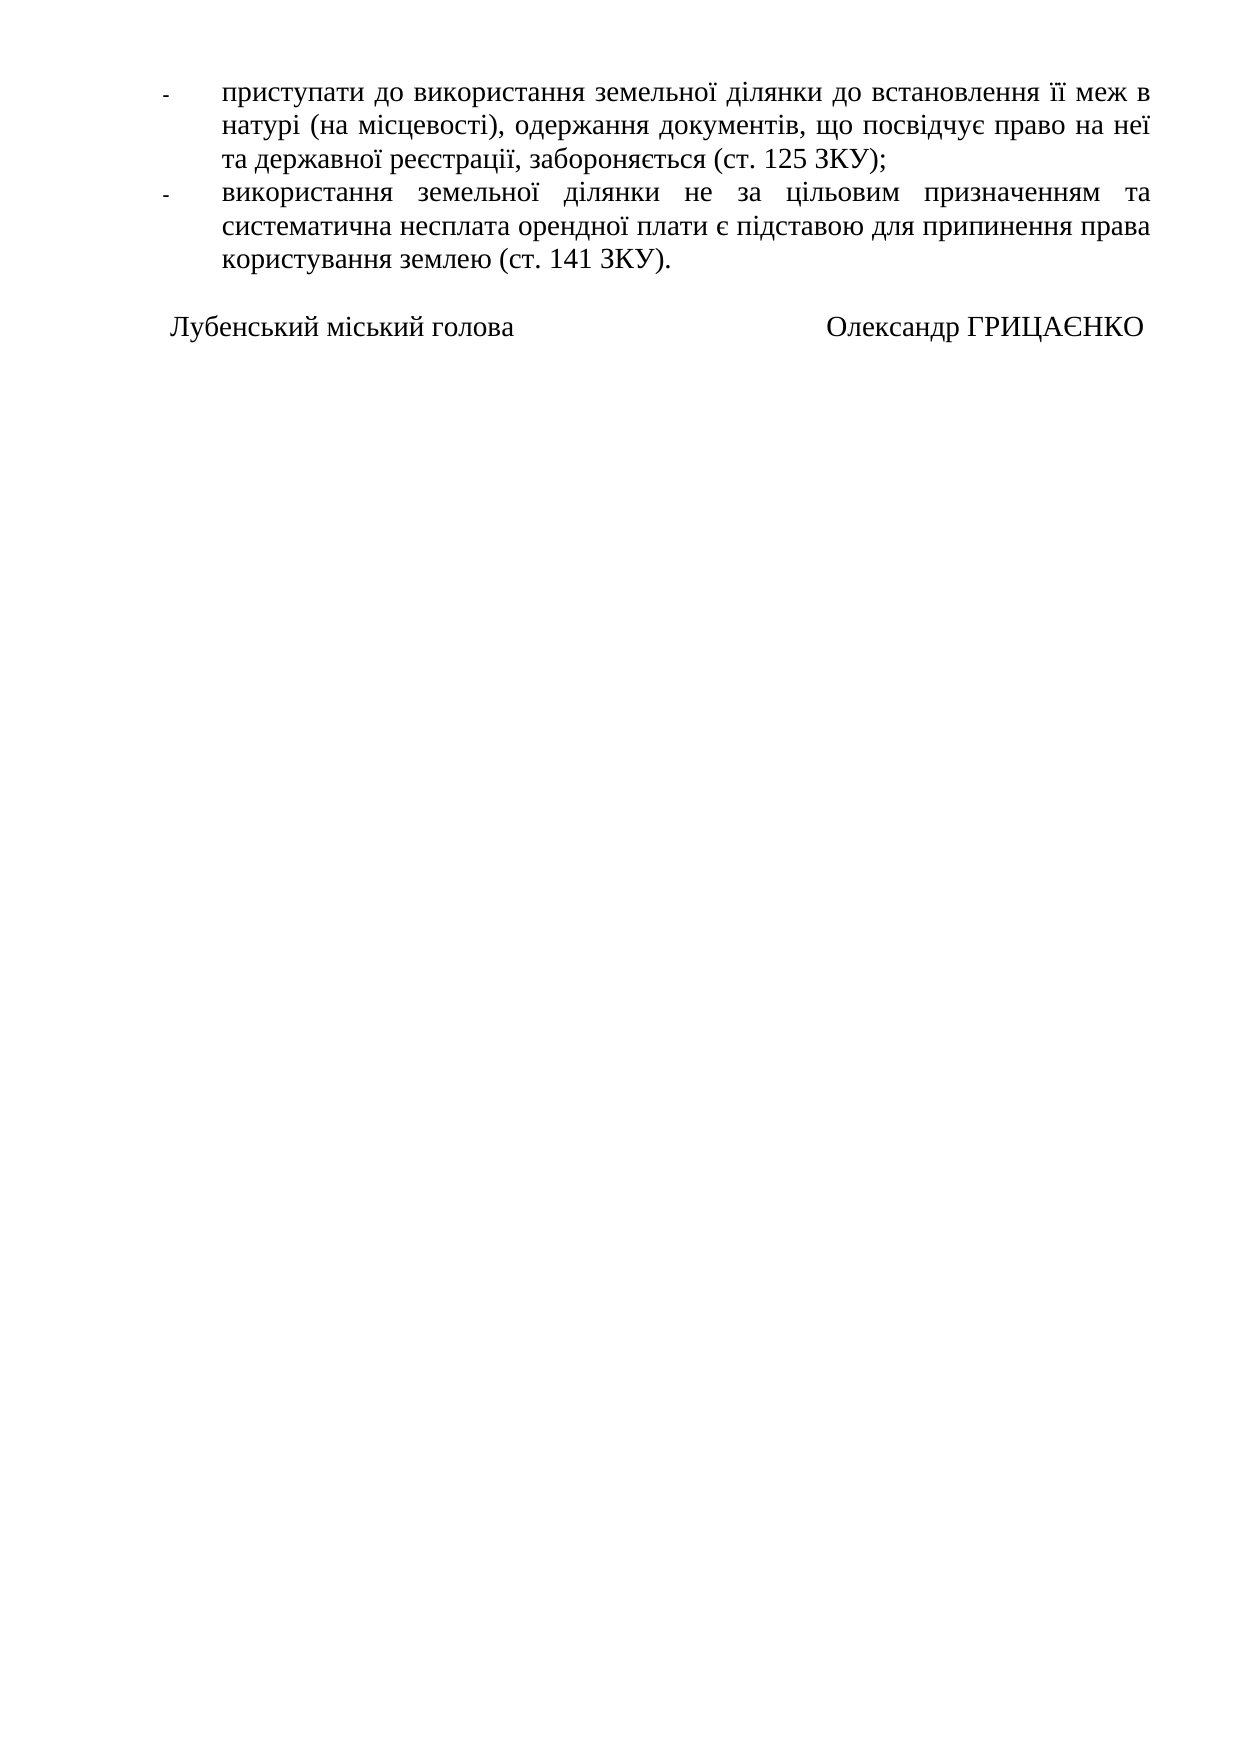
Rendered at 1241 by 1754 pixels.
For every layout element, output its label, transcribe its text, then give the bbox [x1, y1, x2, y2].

list використання земельної ділянки не за цільовим призначенням та систематична несплата орендної плати є підставою для припинення права користування землею (ст. 141 ЗКУ). [162, 174, 1152, 275]
list приступати до використання земельної ділянки до встановлення її меж в натурі (на місцевості), одержання документів, що посвідчує право на неї та державної реєстрації, забороняється (ст. 125 ЗКУ); [162, 74, 1152, 174]
text Лубенський міський голова Олександр ГРИЦАЄНКО [162, 309, 1152, 342]
